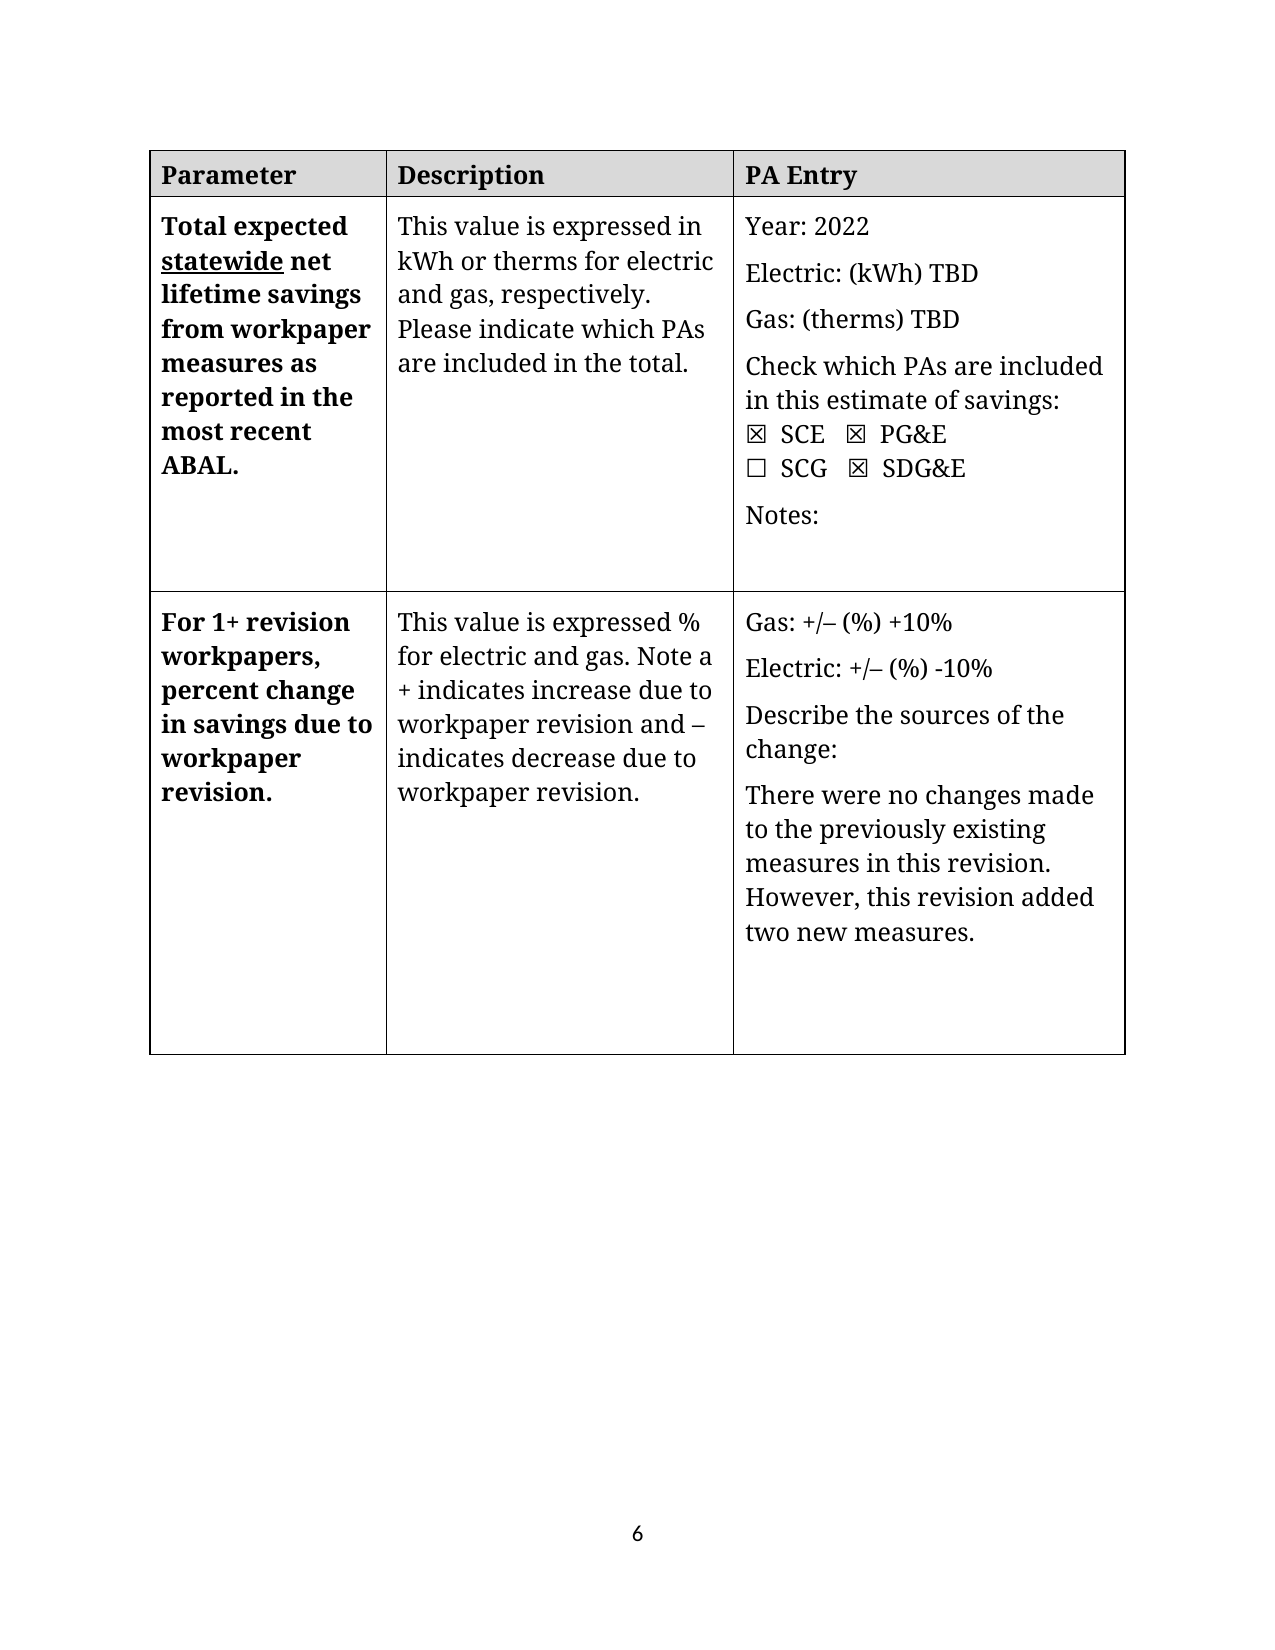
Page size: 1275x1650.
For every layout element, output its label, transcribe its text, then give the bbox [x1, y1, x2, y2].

table_header Parameter [151, 151, 386, 196]
table_cell This value is expressed in kWh or therms for electric and gas, respectively. Please indicate which PAs are included in the total. [387, 197, 733, 591]
table_cell This value is expressed % for electric and gas. Note a + indicates increase due to workpaper revision and – indicates decrease due to workpaper revision. [387, 592, 733, 1054]
table_cell Total expected statewide net lifetime savings from workpaper measures as reported in the most recent ABAL. [151, 197, 386, 591]
table_cell Year: 2022 Electric: (kWh) TBD Gas: (therms) TBD Check which PAs are included in this estimate of savings: SCE PG&E SCG SDG&E Notes: [734, 197, 1124, 591]
table_header PA Entry [734, 151, 1124, 196]
table_header Description [387, 151, 733, 196]
table_cell Gas: +/– (%) +10% Electric: +/– (%) -10% Describe the sources of the change: There were no changes made to the previously existing measures in this revision. However, this revision added two new measures. [734, 592, 1124, 1054]
table_cell For 1+ revision workpapers, percent change in savings due to workpaper revision. [151, 592, 386, 1054]
